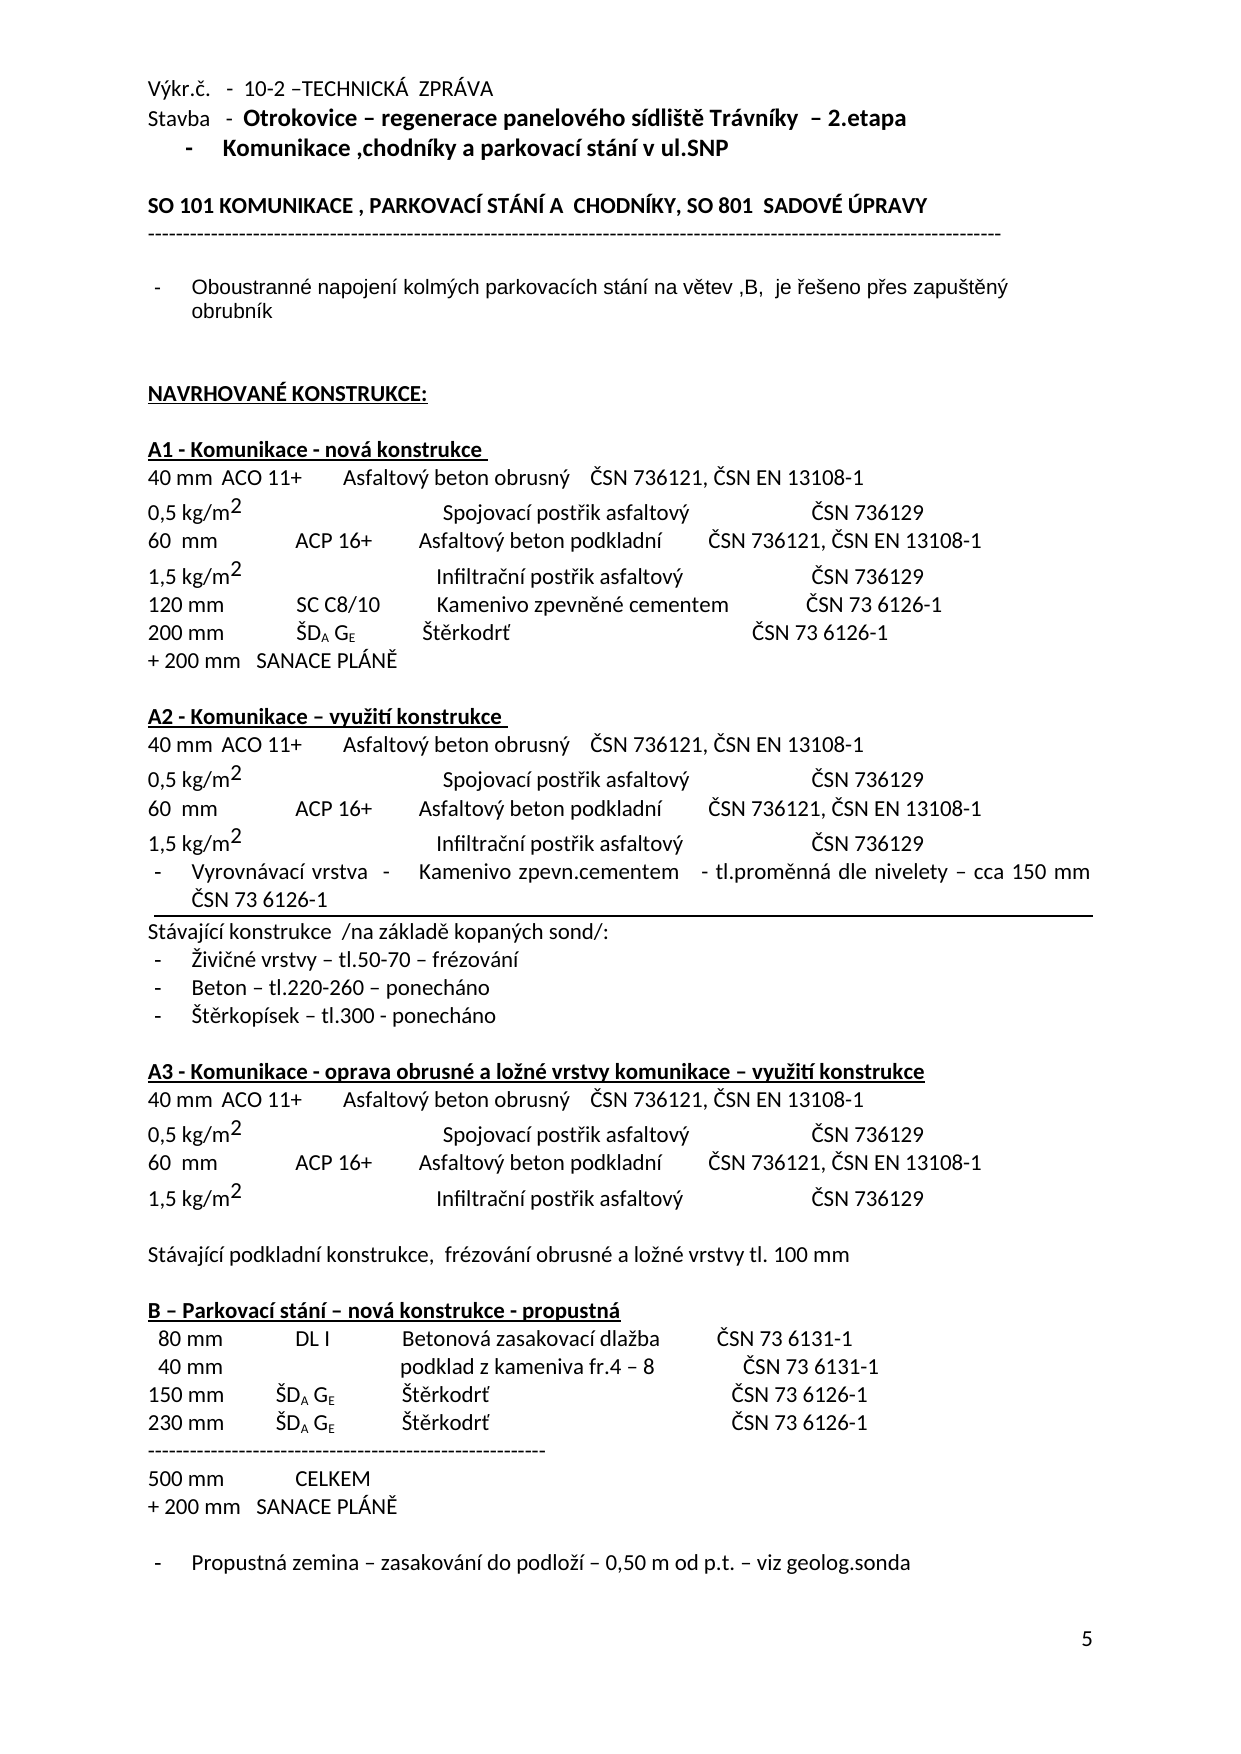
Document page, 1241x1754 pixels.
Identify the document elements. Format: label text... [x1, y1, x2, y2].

text 0,5 kg/m2 Spojovací postřik asfaltový ČSN 736129 [148, 758, 1093, 794]
text + 200 mm SANACE PLÁNĚ [148, 646, 1093, 674]
list Beton – tl.220-260 – ponecháno [154, 973, 1093, 1001]
text Stávající konstrukce /na základě kopaných sond/: [148, 917, 1093, 945]
text 0,5 kg/m2 Spojovací postřik asfaltový ČSN 736129 [148, 491, 1093, 526]
text 1,5 kg/m2 Infiltrační postřik asfaltový ČSN 736129 [148, 822, 1093, 857]
list Živičné vrstvy – tl.50-70 – frézování [154, 945, 1093, 973]
text 40 mm ACO 11+ Asfaltový beton obrusný ČSN 736121, ČSN EN 13108-1 [148, 730, 1093, 758]
text A1 - Komunikace - nová konstrukce [148, 435, 1093, 463]
text 200 mm ŠDA GE Štěrkodrť ČSN 73 6126-1 [148, 618, 1093, 646]
text 230 mm ŠDA GE Štěrkodrť ČSN 73 6126-1 [148, 1408, 1093, 1436]
text 120 mm SC C8/10 Kamenivo zpevněné cementem ČSN 73 6126-1 [148, 590, 1093, 618]
list Propustná zemina – zasakování do podloží – 0,50 m od p.t. – viz geolog.sonda [154, 1548, 1093, 1576]
list Štěrkopísek – tl.300 - ponecháno [154, 1001, 1093, 1029]
text 60 mm ACP 16+ Asfaltový beton podkladní ČSN 736121, ČSN EN 13108-1 [148, 1148, 1093, 1177]
text 40 mm ACO 11+ Asfaltový beton obrusný ČSN 736121, ČSN EN 13108-1 [148, 463, 1093, 491]
list Oboustranné napojení kolmých parkovacích stání na větev ,B, je řešeno přes zapuštěný obrubník [154, 275, 1093, 323]
text DL I Betonová zasakovací dlažba ČSN 73 6131-1 [148, 1324, 1093, 1352]
text 1,5 kg/m2 Infiltrační postřik asfaltový ČSN 736129 [148, 554, 1093, 590]
text 150 mm ŠDA GE Štěrkodrť ČSN 73 6126-1 [148, 1380, 1093, 1408]
text Stávající podkladní konstrukce, frézování obrusné a ložné vrstvy tl. 100 mm [148, 1240, 1093, 1268]
text 40 mm ACO 11+ Asfaltový beton obrusný ČSN 736121, ČSN EN 13108-1 [148, 1085, 1093, 1113]
text A2 - Komunikace – využití konstrukce [148, 702, 1093, 730]
text A3 - Komunikace - oprava obrusné a ložné vrstvy komunikace – využití konstrukce [148, 1057, 1093, 1085]
text --------------------------------------------------------- [148, 1436, 1093, 1464]
text B – Parkovací stání – nová konstrukce - propustná [148, 1296, 1093, 1324]
text NAVRHOVANÉ KONSTRUKCE: [148, 379, 1093, 407]
text 60 mm ACP 16+ Asfaltový beton podkladní ČSN 736121, ČSN EN 13108-1 [148, 794, 1093, 822]
text 1,5 kg/m2 Infiltrační postřik asfaltový ČSN 736129 [148, 1177, 1093, 1212]
text + 200 mm SANACE PLÁNĚ [148, 1492, 1093, 1520]
text 500 mm CELKEM [148, 1464, 1093, 1492]
text 0,5 kg/m2 Spojovací postřik asfaltový ČSN 736129 [148, 1113, 1093, 1148]
text 60 mm ACP 16+ Asfaltový beton podkladní ČSN 736121, ČSN EN 13108-1 [148, 526, 1093, 554]
text podklad z kameniva fr.4 – 8 ČSN 73 6131-1 [148, 1352, 1093, 1380]
list Vyrovnávací vrstva - Kamenivo zpevn.cementem - tl.proměnná dle nivelety – cca 150 mm ČSN 73 6126-1 [154, 857, 1093, 915]
